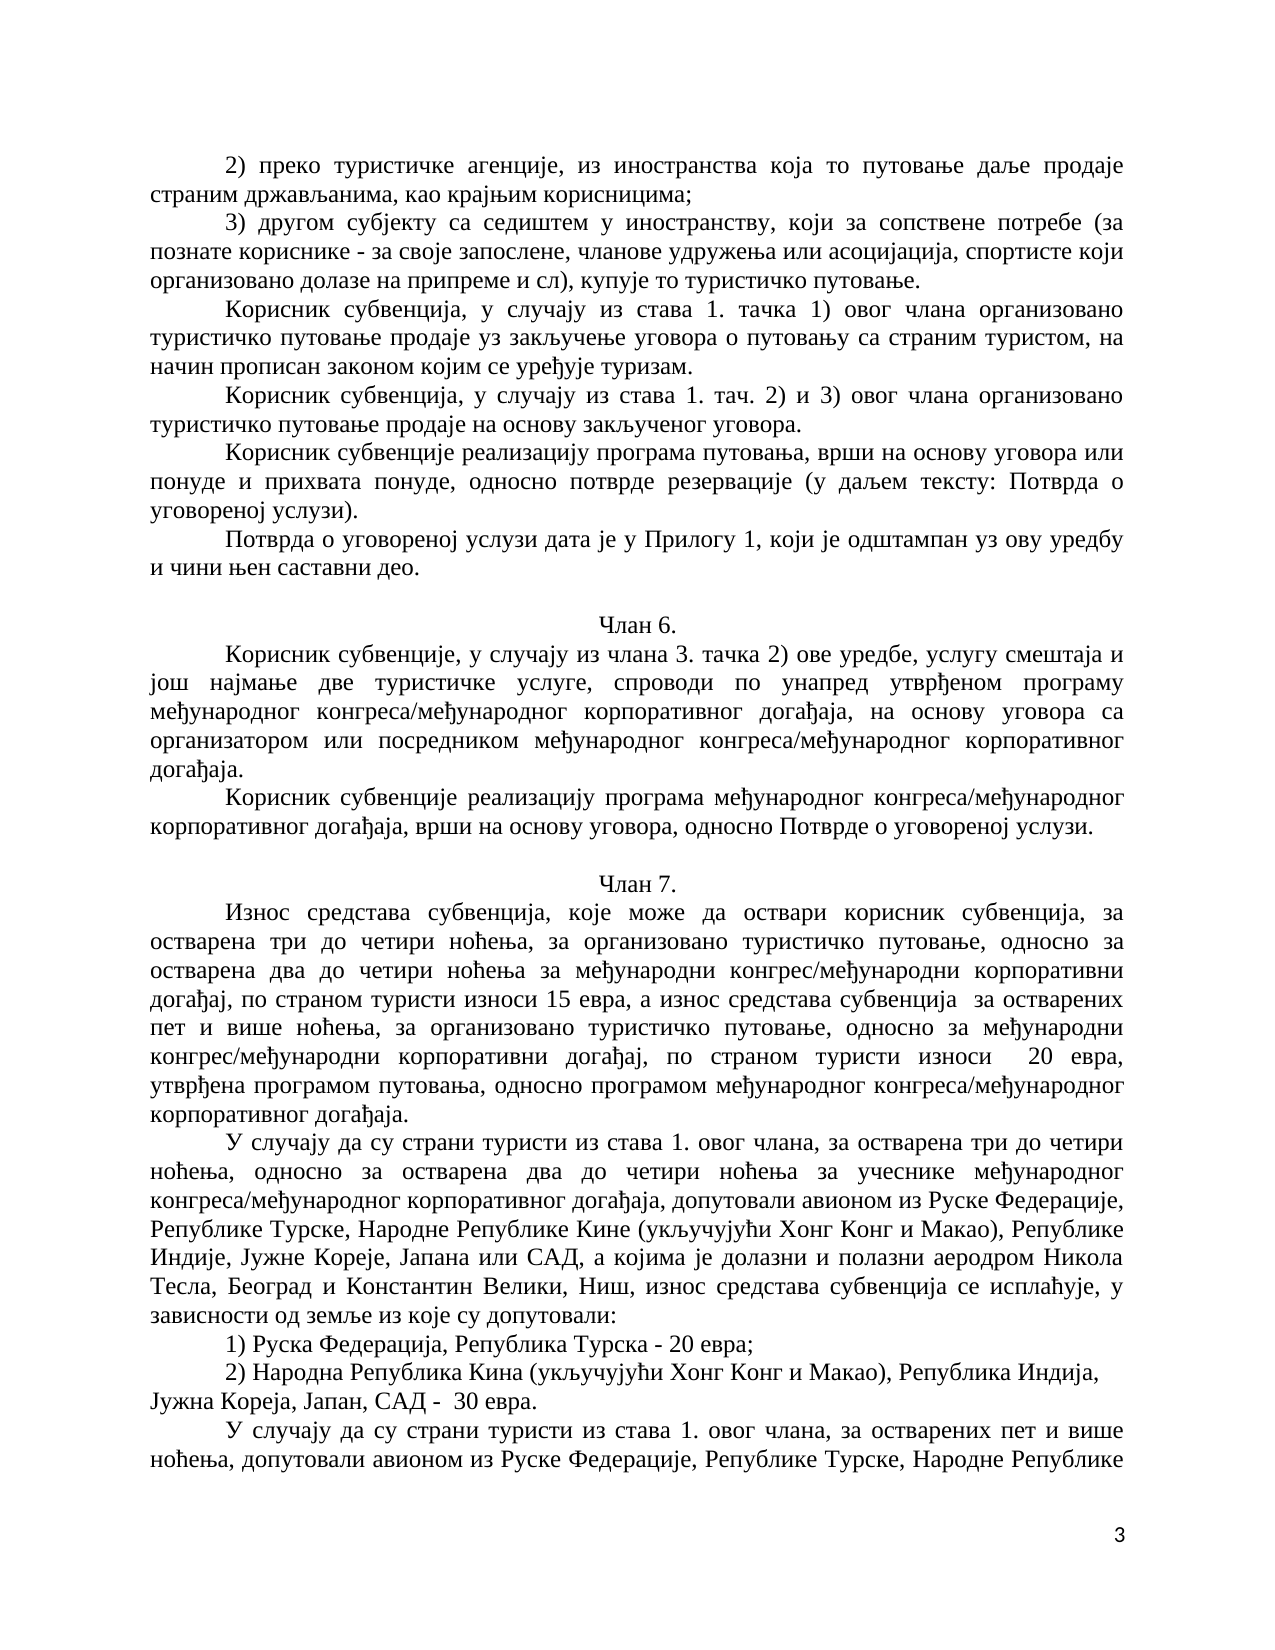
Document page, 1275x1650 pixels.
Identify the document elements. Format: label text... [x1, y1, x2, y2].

text 1) Руска Федерација, Република Турска - 20 евра; [150, 1329, 1125, 1357]
text Корисник субвенције, у случају из члана 3. тачка 2) ове уредбе, услугу смештаја и још најмање две туристичке услуге, спроводи по унапред утврђеном програму међународног конгреса/међународног корпоративног догађаја, на основу уговора са организатором или посредником међународног конгреса/међународног корпоративног догађаја. [150, 639, 1125, 782]
text Потврда о уговореној услузи дата је у Прилогу 1, који је одштампан уз ову уредбу и чини њен саставни део. [150, 524, 1125, 581]
text Корисник субвенција, у случају из става 1. тач. 2) и 3) овог члана организовано туристичко путовање продаје на основу закљученог уговора. [150, 380, 1125, 437]
text Износ средстава субвенција, које може да оствари корисник субвенција, за остваренa три до четири ноћења, за организовано туристичко путовање, односно за остваренa два до четири ноћења за међународни конгрес/међународни корпоративни догађај, по страном туристи износи 15 евра, а износ средстава субвенција за остварених пет и више ноћења, за организовано туристичко путовање, односно за међународни конгрес/међународни корпоративни догађај, по страном туристи износи 20 евра, утврђена програмом путовања, односно програмом међународног конгреса/међународног корпоративног догађаја. [150, 897, 1125, 1127]
text У случају да су страни туристи из става 1. овог члана, за остваренa три до четири ноћења, односно за остваренa два до четири ноћења за учеснике међународног конгреса/међународног корпоративног догађаја, допутовали авионом из Руске Федерације, Републике Турске, Народне Републике Кине (укључујући Хонг Конг и Макао), Републике Индије, Јужне Кореје, Јапана или САД, а којима је долазни и полазни аеродром Никола Тесла, Београд и Константин Велики, Ниш, износ средстава субвенција се исплаћује, у зависности од земље из које су допутовали: [150, 1127, 1125, 1329]
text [150, 1415, 1125, 1472]
text 2) преко туристичке агенције, из иностранства која то путовање даље продаје страним држављанима, као крајњим корисницима; [150, 150, 1125, 207]
text 2) Народна Република Кина (укључујући Хонг Конг и Макао), Република Индија, Јужна Кореја, Јапан, САД - 30 евра. [150, 1357, 1125, 1415]
text Корисник субвенција, у случају из става 1. тачка 1) овог члана организовано туристичко путовање продаје уз закључење уговора о путовању са страним туристом, на начин прописан законом којим се уређује туризам. [150, 294, 1125, 380]
text Члан 6. [150, 610, 1125, 639]
text Корисник субвенције реализацију програма међународног конгреса/међународног корпоративног догађаја, врши на основу уговора, односно Потврде о уговореној услузи. [150, 782, 1125, 840]
text Корисник субвенције реализацију програма путовања, врши на основу уговора или понуде и прихвата понуде, односно потврде резервације (у даљем тексту: Потврда о уговореној услузи). [150, 437, 1125, 524]
text 3) другом субјекту са седиштем у иностранству, који за сопствене потребе (за познате кориснике - за своје запослене, чланове удружења или асоцијација, спортисте који организовано долазе на припреме и сл), купује то туристичко путовање. [150, 207, 1125, 294]
text Члан 7. [150, 869, 1125, 897]
